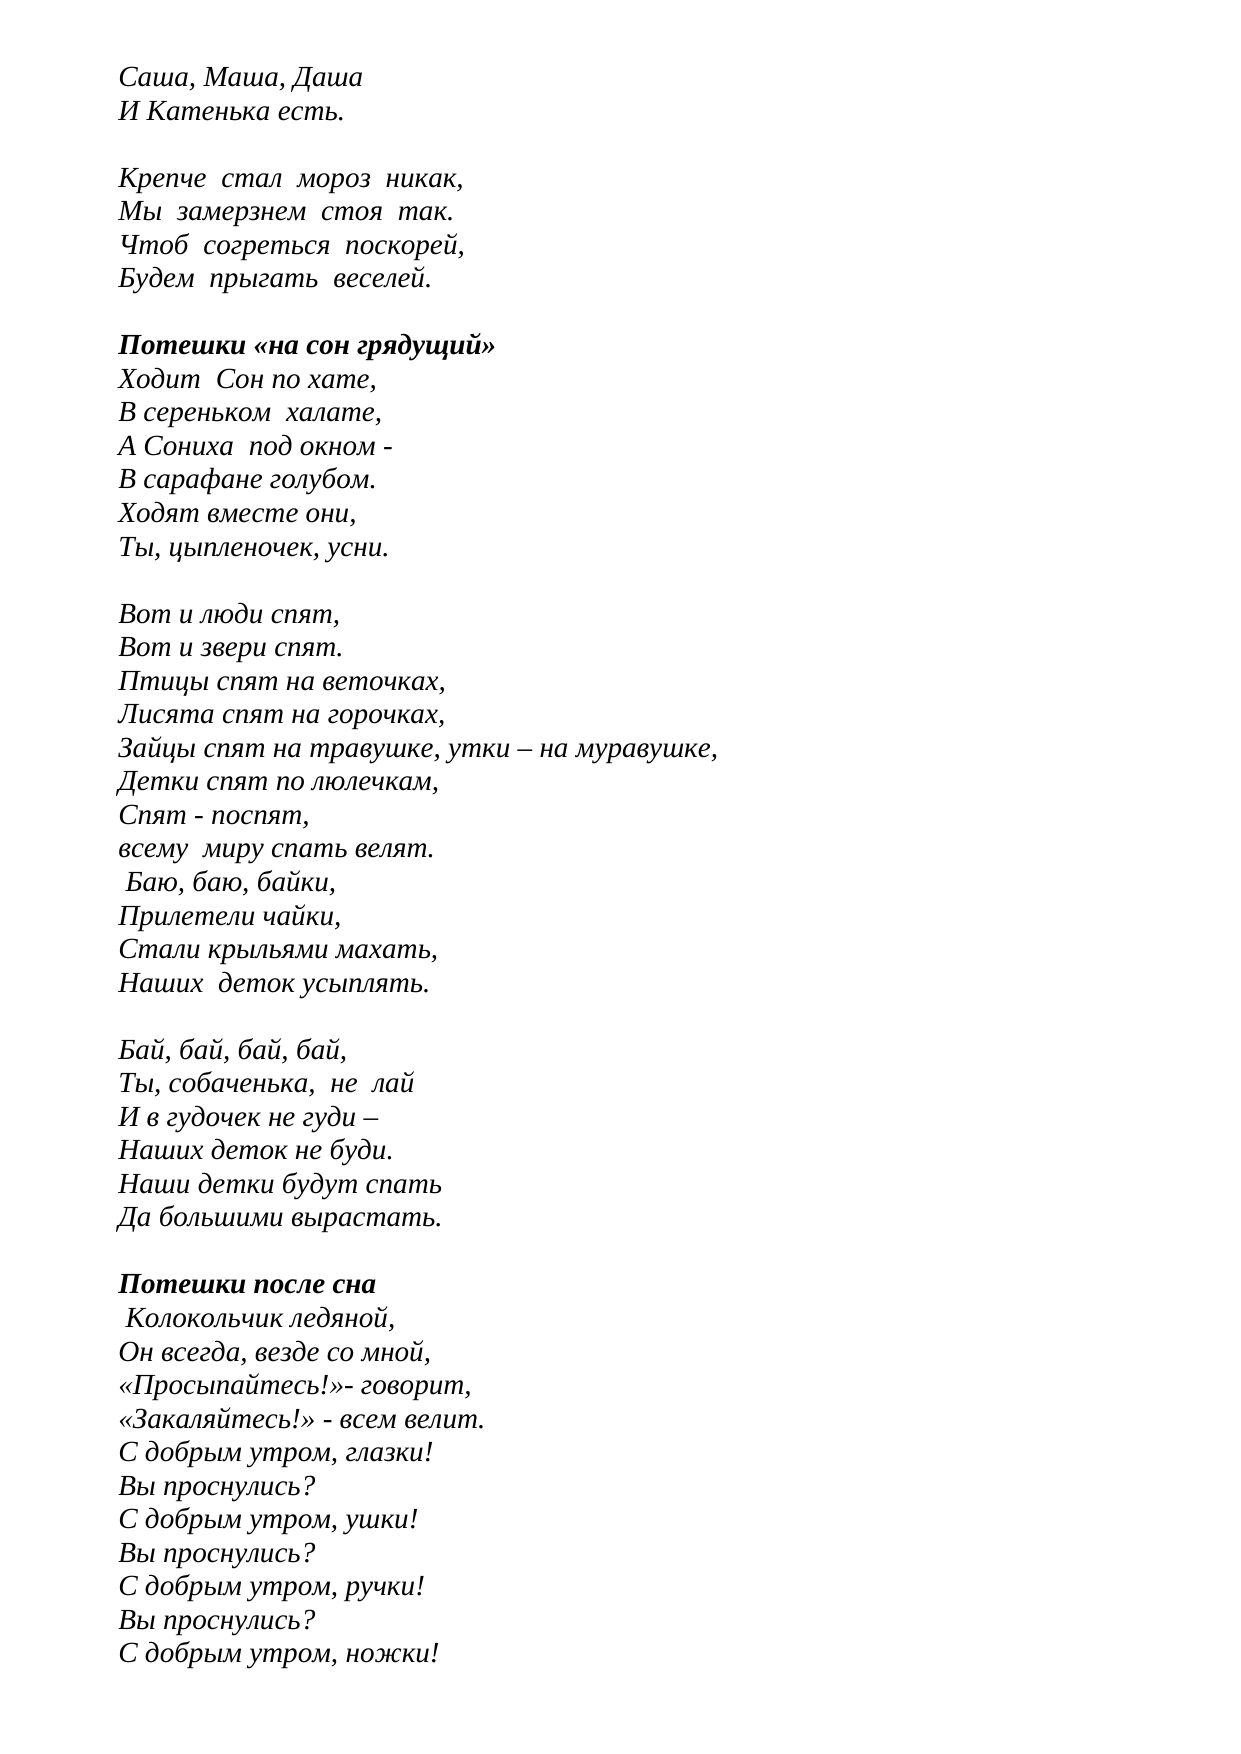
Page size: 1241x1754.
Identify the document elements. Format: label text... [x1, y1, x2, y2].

text Наших деток усыплять. [118, 965, 1181, 998]
text «Просыпайтесь!»- говорит, [118, 1367, 1181, 1401]
text «Закаляйтесь!» - всем велит. [118, 1401, 1181, 1434]
text Баю, баю, байки, [118, 864, 1181, 898]
text В сарафане голубом. [118, 462, 1181, 495]
text Колокольчик ледяной, [118, 1300, 1181, 1334]
text С добрым утром, ручки! [118, 1568, 1181, 1602]
text Ходят вместе они, [118, 495, 1181, 529]
text Зайцы спят на травушке, утки – на муравушке, [118, 730, 1181, 763]
text И в гудочек не гуди – [118, 1099, 1181, 1132]
text Ты, цыпленочек, усни. [118, 529, 1181, 562]
text Чтоб согреться поскорей, [118, 227, 1181, 260]
text Мы замерзнем стоя так. [118, 193, 1181, 227]
text С добрым утром, глазки! [118, 1434, 1181, 1468]
text Стали крыльями махать, [118, 931, 1181, 965]
text С добрым утром, ножки! [118, 1636, 1181, 1669]
text Да большими вырастать. [118, 1199, 1181, 1233]
text Будем прыгать веселей. [118, 260, 1181, 294]
text Лисята спят на горочках, [118, 696, 1181, 730]
text Вы проснулись? [118, 1535, 1181, 1568]
text Наших деток не буди. [118, 1132, 1181, 1166]
text Он всегда, везде со мной, [118, 1334, 1181, 1367]
text А Сониха под окном - [118, 428, 1181, 462]
text Вы проснулись? [118, 1602, 1181, 1636]
text В сереньком халате, [118, 394, 1181, 428]
text Птицы спят на веточках, [118, 663, 1181, 696]
text Вот и звери спят. [118, 629, 1181, 663]
text И Катенька есть. [118, 93, 1181, 126]
text Бай, бай, бай, бай, [118, 1032, 1181, 1065]
text Наши детки будут спать [118, 1166, 1181, 1199]
text Крепче стал мороз никак, [118, 160, 1181, 193]
text Ты, собаченька, не лай [118, 1065, 1181, 1099]
text Ходит Сон по хате, [118, 361, 1181, 394]
text Прилетели чайки, [118, 898, 1181, 931]
text Вы проснулись? [118, 1468, 1181, 1501]
text всему миру спать велят. [118, 831, 1181, 864]
text Вот и люди спят, [118, 596, 1181, 629]
text Спят - поспят, [118, 797, 1181, 831]
text Саша, Маша, Даша [118, 59, 1181, 93]
text Потешки после сна [118, 1267, 1181, 1300]
text Детки спят по люлечкам, [118, 763, 1181, 797]
text С добрым утром, ушки! [118, 1501, 1181, 1535]
text Потешки «на сон грядущий» [118, 327, 1181, 361]
